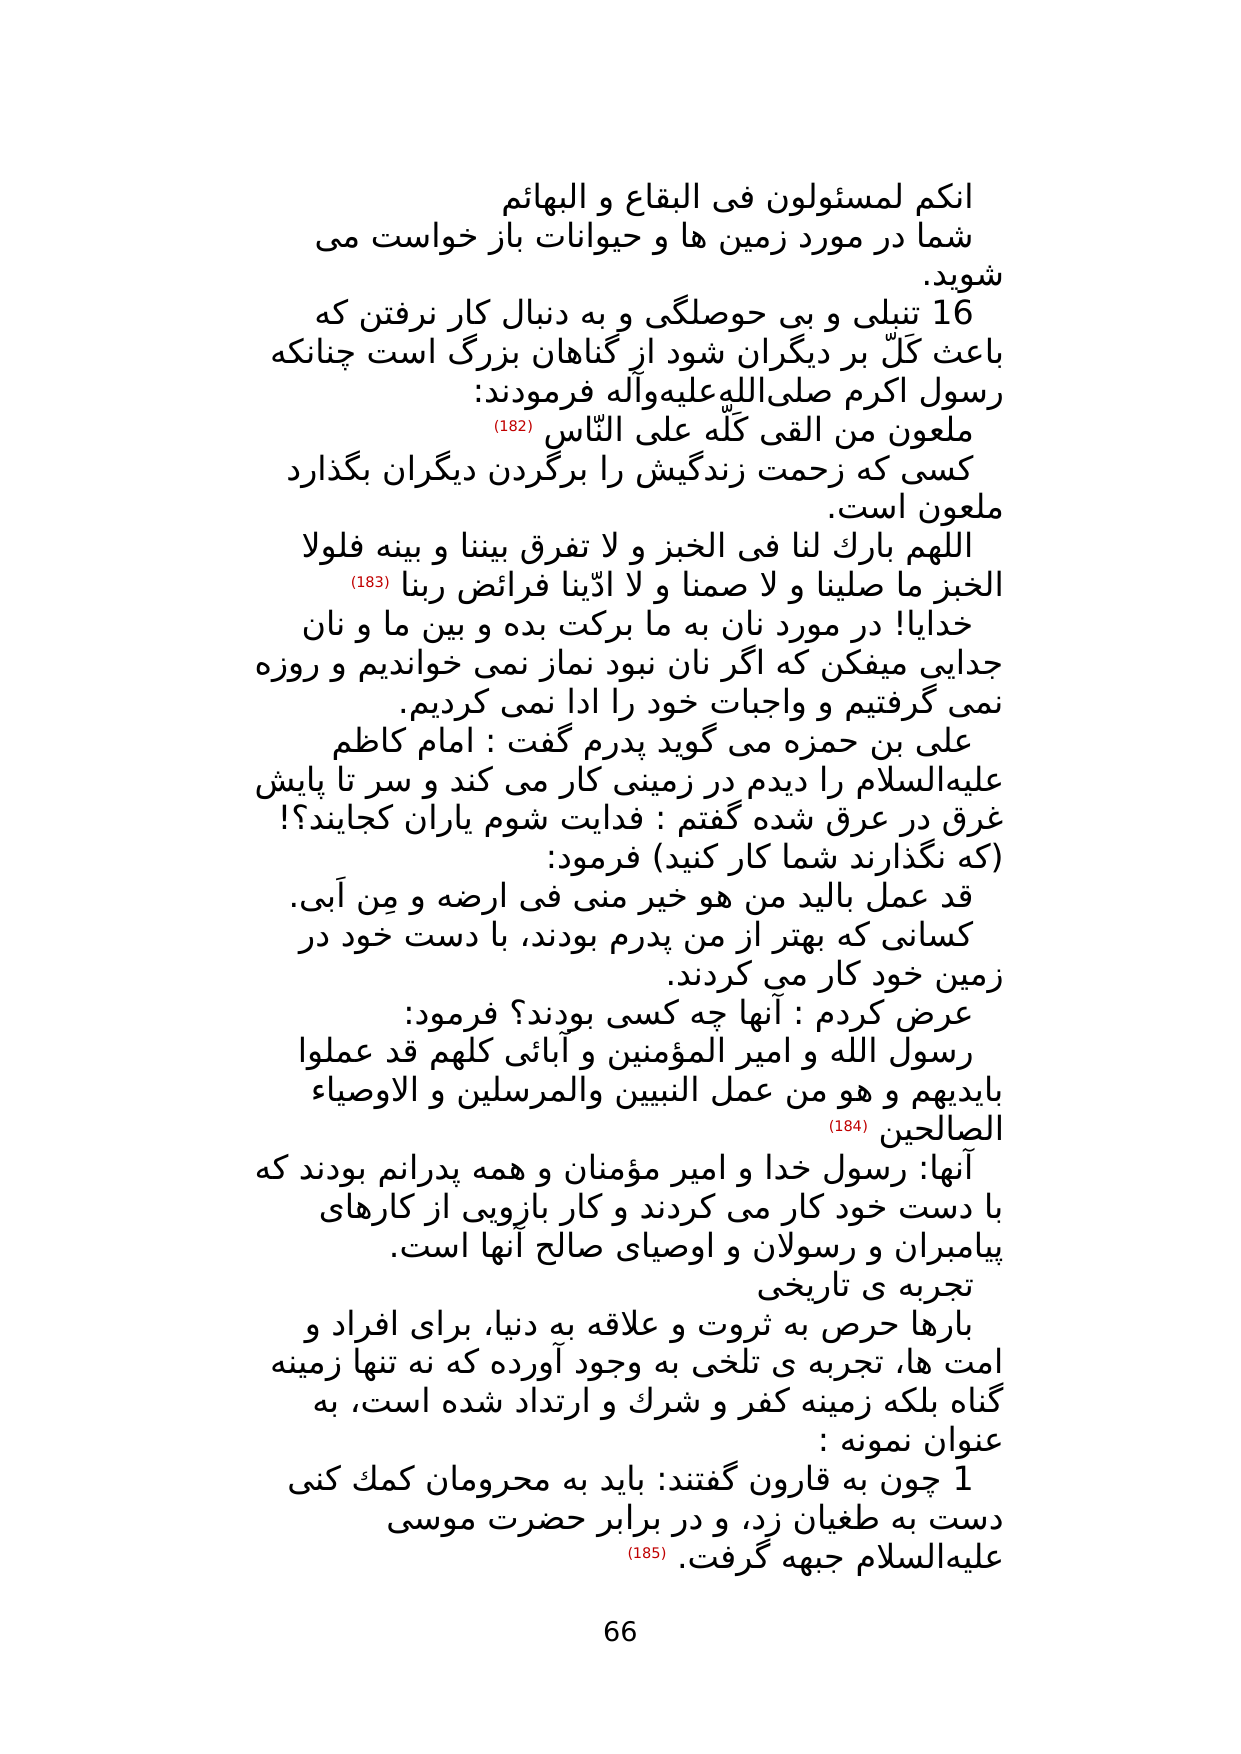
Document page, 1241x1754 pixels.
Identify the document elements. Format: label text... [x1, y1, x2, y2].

text انكم لمسئولون فى البقاع و البهائم [236, 177, 1004, 216]
text آنها: رسول خدا و امير مؤمنان و همه پدرانم بودند كه با دست خود كار مى كردند و كار بازويى از كارهاى پيامبران و رسولان و اوصياى صالح آنها است. [236, 1148, 1004, 1265]
text رسول الله و امير المؤمنين و آبائى كلهم قد عملوا بايديهم و هو من عمل النبيين والمرسلين و الاوصياء الصالحين (184) [236, 1032, 1004, 1148]
text 1 چون به قارون گفتند: بايد به محرومان كمك كنى دست به طغيان زد، و در برابر حضرت موسى عليه‌السلام جبهه گرفت. (185) [236, 1459, 1004, 1576]
text عرض كردم : آنها چه كسى بودند؟ فرمود: [236, 993, 1004, 1032]
text 16 تنبلى و بى حوصلگى و به دنبال كار نرفتن كه باعث كَلّ بر ديگران شود از گناهان بزرگ است چنانكه رسول اكرم صلى‌الله‌عليه‌وآله فرمودند: [236, 294, 1004, 410]
text شما در مورد زمين ها و حيوانات باز خواست مى شويد. [236, 216, 1004, 294]
text كسانى كه بهتر از من پدرم بودند، با دست خود در زمين خود كار مى كردند. [236, 915, 1004, 993]
text على بن حمزه مى گويد پدرم گفت : امام كاظم عليه‌السلام را ديدم در زمينى كار مى كند و سر تا پايش غرق در عرق شده گفتم : فدايت شوم ياران كجايند؟! (كه نگذارند شما كار كنيد) فرمود: [236, 721, 1004, 877]
text بارها حرص به ثروت و علاقه به دنيا، براى افراد و امت ها، تجربه ى تلخى به وجود آورده كه نه تنها زمينه گناه بلكه زمينه كفر و شرك و ارتداد شده است، به عنوان نمونه : [236, 1304, 1004, 1459]
text تجربه ى تاريخى [236, 1265, 1004, 1304]
text اللهم بارك لنا فى الخبز و لا تفرق بيننا و بينه فلولا الخبز ما صلينا و لا صمنا و لا ادّينا فرائض ربنا (183) [236, 527, 1004, 604]
text كسى كه زحمت زندگيش را برگردن ديگران بگذارد ملعون است. [236, 449, 1004, 527]
text ملعون من القى كَلّه على النّاس (182) [236, 410, 1004, 449]
text خدايا! در مورد نان به ما بركت بده و بين ما و نان جدايى ميفكن كه اگر نان نبود نماز نمى خوانديم و روزه نمى گرفتيم و واجبات خود را ادا نمى كرديم. [236, 604, 1004, 721]
text قد عمل باليد من هو خير منى فى ارضه و مِن اَبى. [236, 877, 1004, 915]
